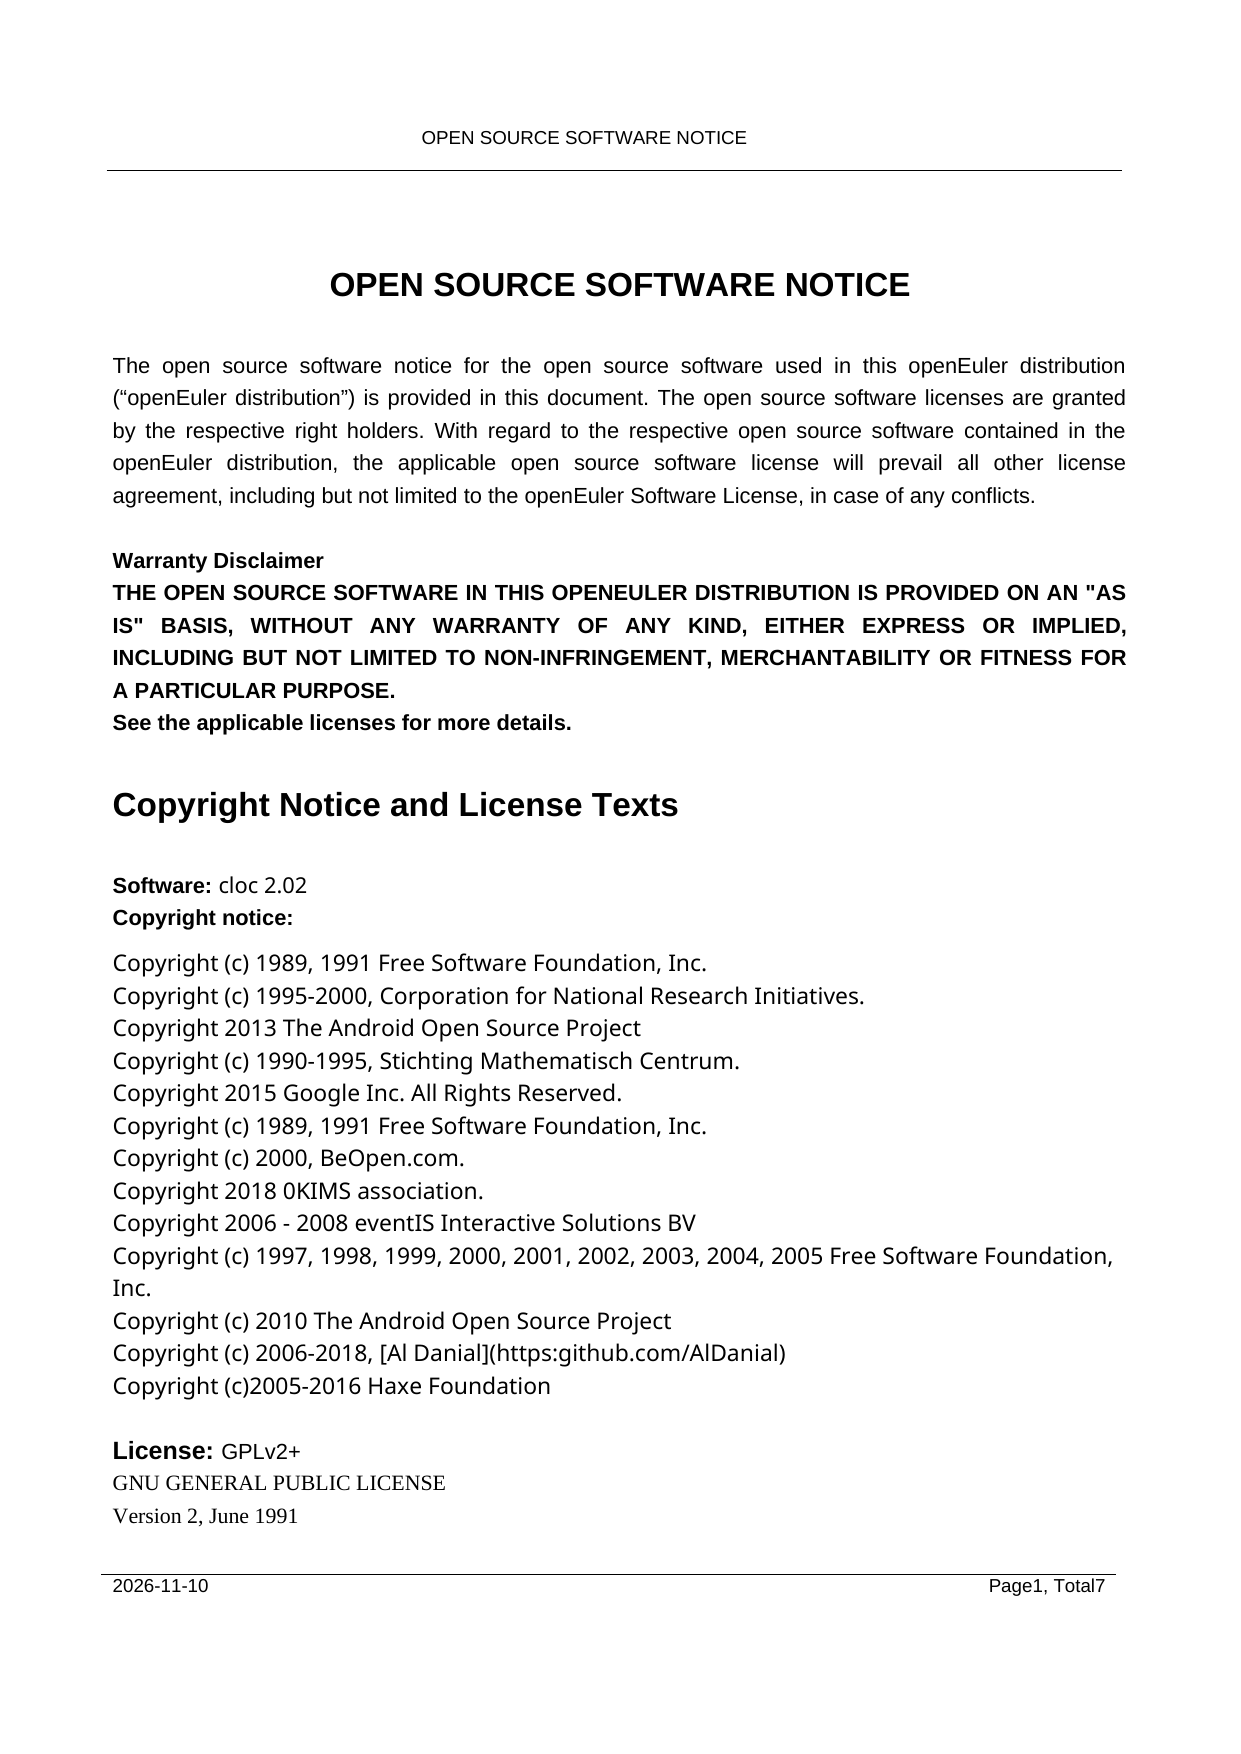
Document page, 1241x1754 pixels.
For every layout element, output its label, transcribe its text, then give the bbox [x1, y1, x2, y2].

text Copyright (c) 1989, 1991 Free Software Foundation, Inc. Copyright (c) 1995-2000, Corporation for National Research Initiatives. Copyright 2013 The Android Open Source Project Copyright (c) 1990-1995, Stichting Mathematisch Centrum. Copyright 2015 Google Inc. All Rights Reserved. Copyright (c) 1989, 1991 Free Software Foundation, Inc. Copyright (c) 2000, BeOpen.com. Copyright 2018 0KIMS association. Copyright 2006 - 2008 eventIS Interactive Solutions BV Copyright (c) 1997, 1998, 1999, 2000, 2001, 2002, 2003, 2004, 2005 Free Software Foundation, Inc. Copyright (c) 2010 The Android Open Source Project Copyright (c) 2006-2018, [Al Danial](https:github.com/AlDanial) Copyright (c)2005-2016 Haxe Foundation [112, 947, 1128, 1434]
text License: GPLv2+ [112, 1434, 1128, 1467]
text Copyright Notice and License Texts [112, 771, 1128, 836]
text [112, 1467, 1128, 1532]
text THE OPEN SOURCE SOFTWARE IN THIS OPENEULER DISTRIBUTION IS PROVIDED ON AN "AS IS" BASIS, WITHOUT ANY WARRANTY OF ANY KIND, EITHER EXPRESS OR IMPLIED, INCLUDING BUT NOT LIMITED TO NON-INFRINGEMENT, MERCHANTABILITY OR FITNESS FOR A PARTICULAR PURPOSE. See the applicable licenses for more details. [112, 576, 1128, 739]
text The open source software notice for the open source software used in this openEuler distribution (“openEuler distribution”) is provided in this document. The open source software licenses are granted by the respective right holders. With regard to the respective open source software contained in the openEuler distribution, the applicable open source software license will prevail all other license agreement, including but not limited to the openEuler Software License, in case of any conflicts. [112, 349, 1128, 511]
text OPEN SOURCE SOFTWARE NOTICE [112, 251, 1128, 316]
text Copyright notice: [112, 901, 1128, 934]
title Software: cloc 2.02 [112, 869, 1128, 901]
text Warranty Disclaimer [112, 544, 1128, 576]
